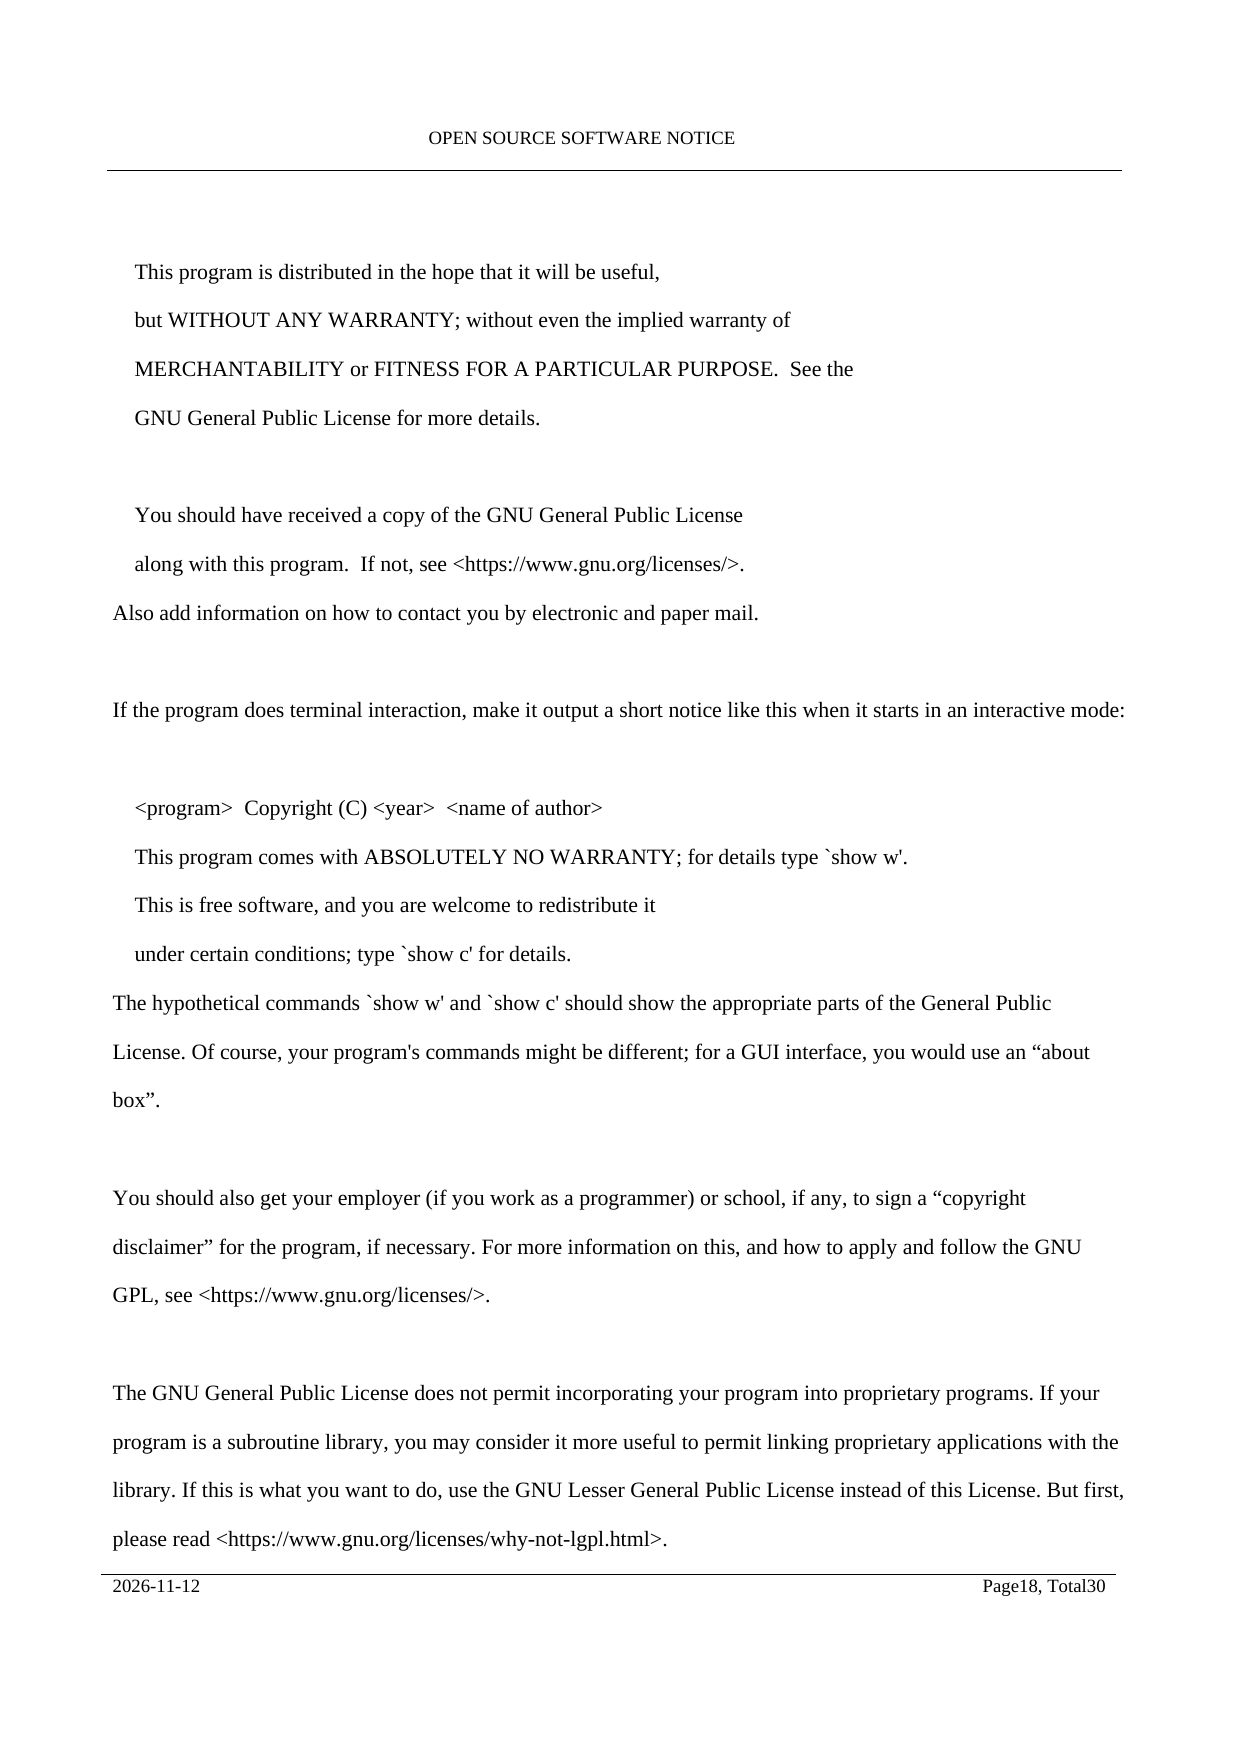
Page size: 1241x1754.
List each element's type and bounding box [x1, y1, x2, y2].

text [112, 206, 1128, 1555]
